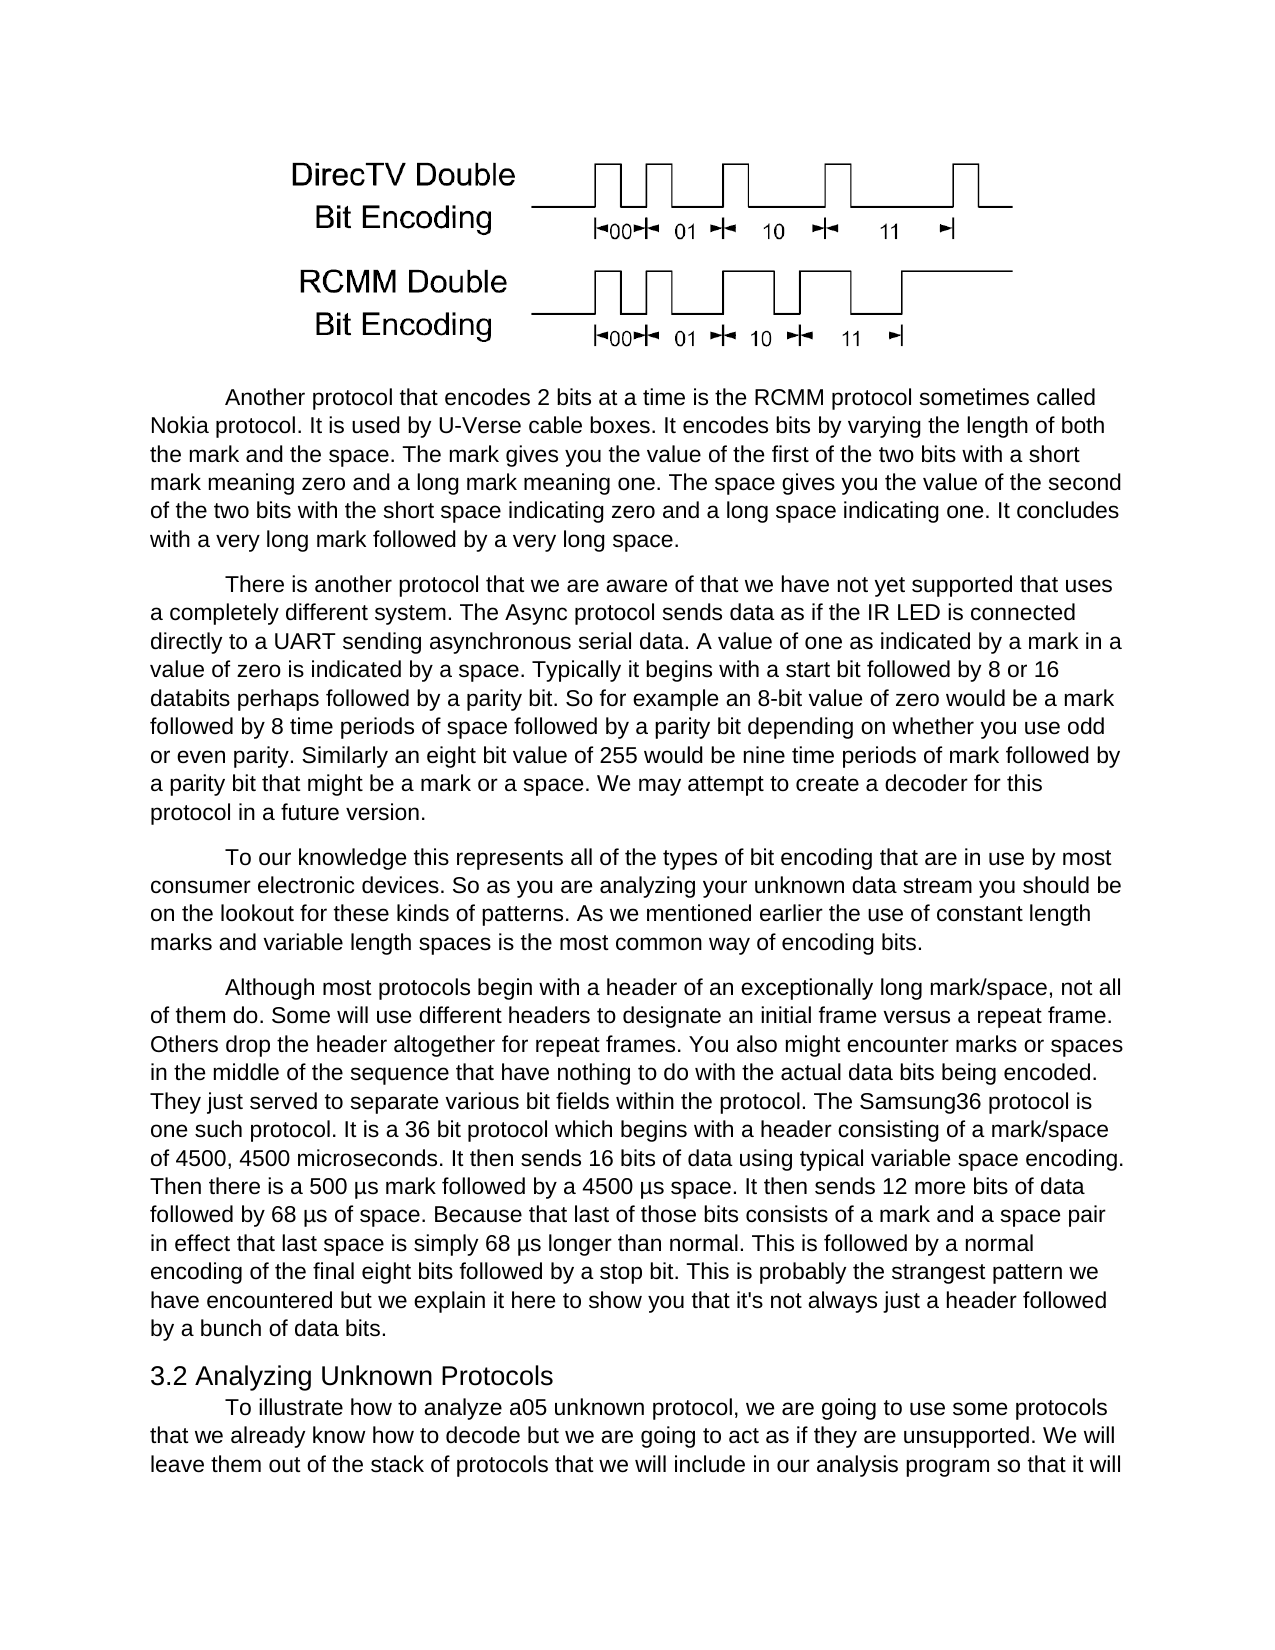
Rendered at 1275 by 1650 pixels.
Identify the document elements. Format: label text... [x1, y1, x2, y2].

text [150, 1394, 1125, 1477]
text Although most protocols begin with a header of an exceptionally long mark/space, not all of them do. Some will use different headers to designate an initial frame versus a repeat frame. Others drop the header altogether for repeat frames. You also might encounter marks or spaces in the middle of the sequence that have nothing to do with the actual data bits being encoded. They just served to separate various bit fields within the protocol. The Samsung36 protocol is one such protocol. It is a 36 bit protocol which begins with a header consisting of a mark/space of 4500, 4500 microseconds. It then sends 16 bits of data using typical variable space encoding. Then there is a 500 µs mark followed by a 4500 µs space. It then sends 12 more bits of data followed by 68 µs of space. Because that last of those bits consists of a mark and a space pair in effect that last space is simply 68 µs longer than normal. This is followed by a normal encoding of the final eight bits followed by a stop bit. This is probably the strangest pattern we have encountered but we explain it here to show you that it's not always just a header followed by a bunch of data bits. [150, 974, 1125, 1342]
text To our knowledge this represents all of the types of bit encoding that are in use by most consumer electronic devices. So as you are analyzing your unknown data stream you should be on the lookout for these kinds of patterns. As we mentioned earlier the use of constant length marks and variable length spaces is the most common way of encoding bits. [150, 843, 1125, 955]
text Another protocol that encodes 2 bits at a time is the RCMM protocol sometimes called Nokia protocol. It is used by U-Verse cable boxes. It encodes bits by varying the length of both the mark and the space. The mark gives you the value of the first of the two bits with a short mark meaning zero and a long mark meaning one. The space gives you the value of the second of the two bits with the short space indicating zero and a long space indicating one. It concludes with a very long mark followed by a very long space. [150, 384, 1125, 552]
text There is another protocol that we are aware of that we have not yet supported that uses a completely different system. The Async protocol sends data as if the IR LED is connected directly to a UART sending asynchronous serial data. A value of one as indicated by a mark in a value of zero is indicated by a space. Typically it begins with a start bit followed by 8 or 16 databits perhaps followed by a parity bit. So for example an 8-bit value of zero would be a mark followed by 8 time periods of space followed by a parity bit depending on whether you use odd or even parity. Similarly an eight bit value of 255 would be nine time periods of mark followed by a parity bit that might be a mark or a space. We may attempt to create a decoder for this protocol in a future version. [150, 571, 1125, 825]
subtitle 3.2 Analyzing Unknown Protocols [150, 1360, 1125, 1392]
